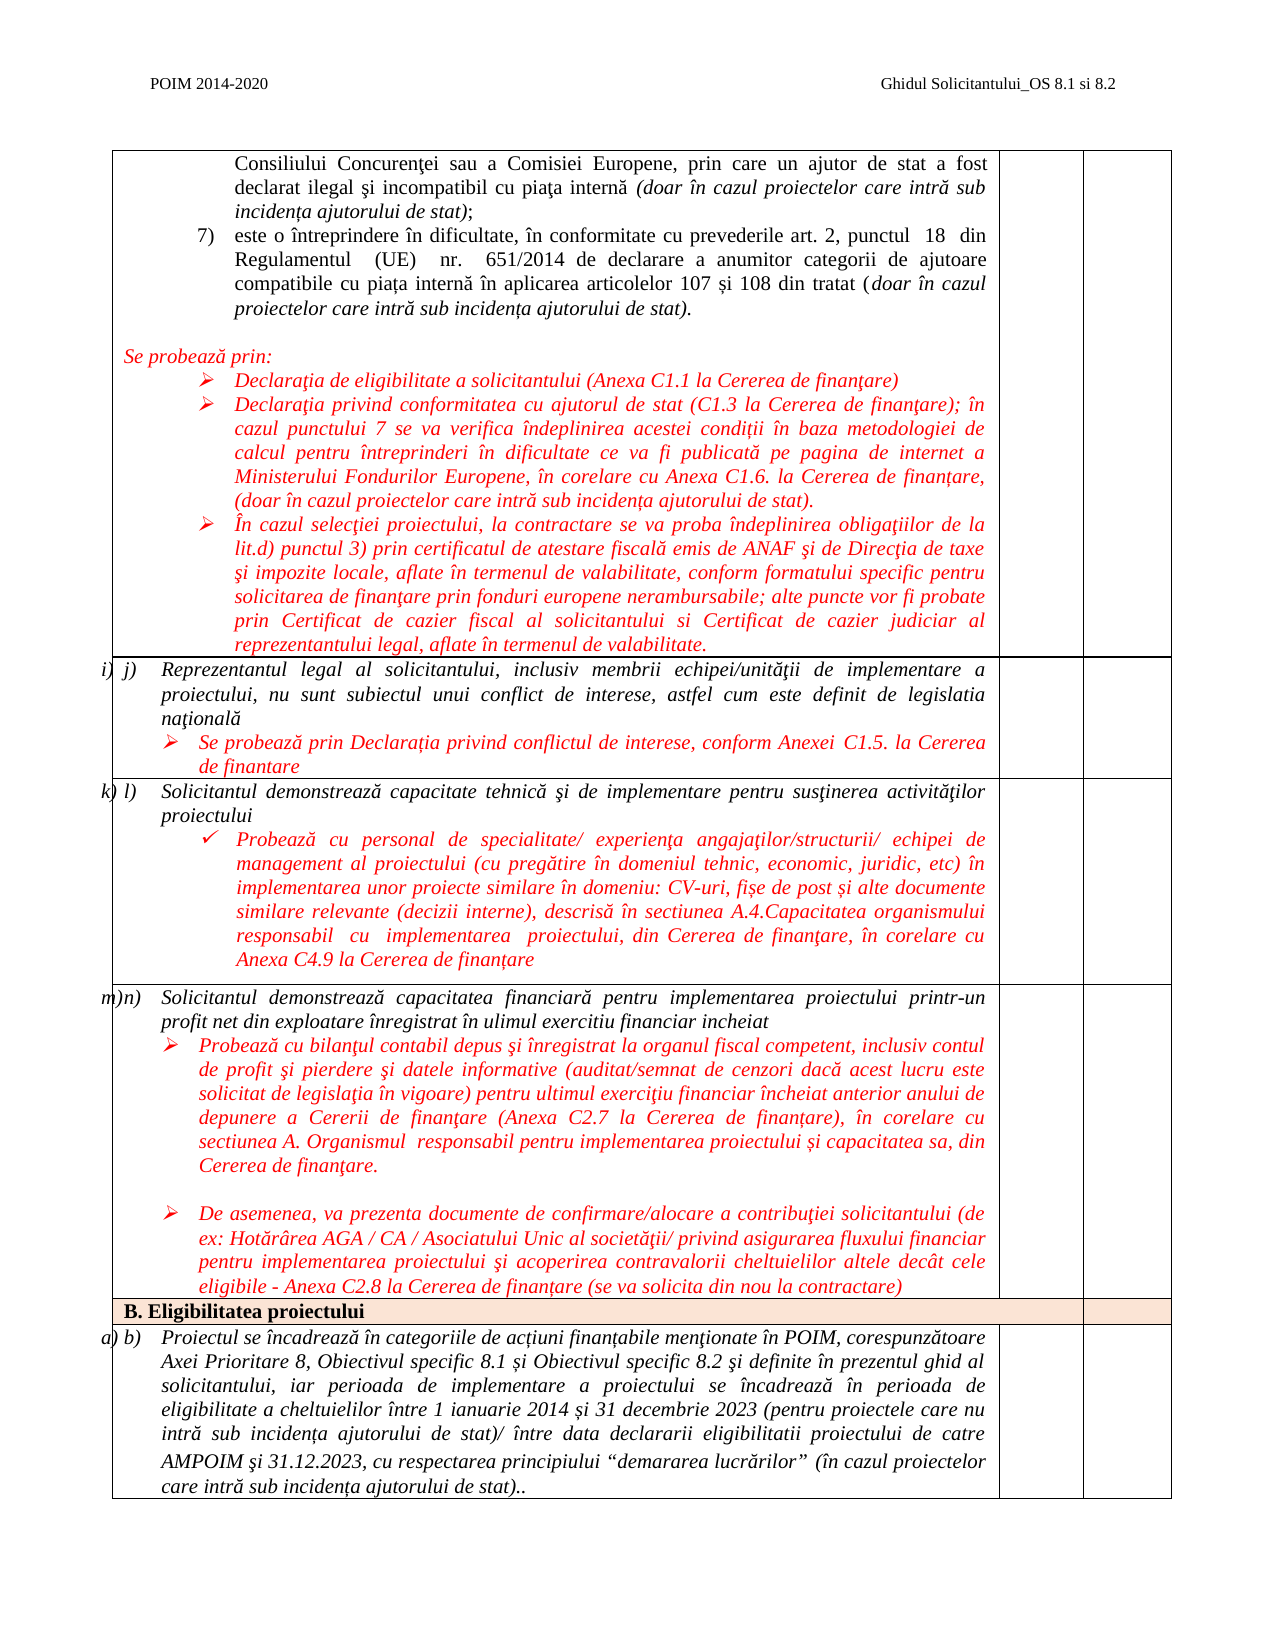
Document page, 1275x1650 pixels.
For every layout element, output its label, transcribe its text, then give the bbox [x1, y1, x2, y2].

table_cell [1084, 658, 1171, 778]
table_cell [1000, 658, 1083, 778]
table_cell [1000, 779, 1083, 984]
table_cell Reprezentantul legal al solicitantului, inclusiv membrii echipei/unităţii de implementare a proiectului, nu sunt subiectul unui conflict de interese, astfel cum este definit de legislatia naţională Se probează prin Declarația privind conflictul de interese, conform Anexei C1.5. la Cererea de finantare [113, 658, 999, 778]
table_cell Solicitantul demonstrează capacitate tehnică şi de implementare pentru susţinerea activităţilor proiectului Probează cu personal de specialitate/ experienţa angajaţilor/structurii/ echipei de management al proiectului (cu pregătire în domeniul tehnic, economic, juridic, etc) în implementarea unor proiecte similare în domeniu: CV-uri, fișe de post și alte documente similare relevante (decizii interne), descrisă în sectiunea A.4.Capacitatea organismului responsabil cu implementarea proiectului, din Cererea de finanţare, în corelare cu Anexa C4.9 la Cererea de finanțare [113, 779, 999, 984]
table_cell [1084, 151, 1171, 656]
table_cell [1084, 1325, 1171, 1498]
table_cell [1084, 985, 1171, 1298]
table_cell B. Eligibilitatea proiectului [113, 1299, 1083, 1324]
table_cell [1000, 151, 1083, 656]
table_cell [1000, 1325, 1083, 1498]
table_cell [1084, 779, 1171, 984]
table_cell Solicitantul demonstrează capacitatea financiară pentru implementarea proiectului printr-un profit net din exploatare înregistrat în ulimul exercitiu financiar incheiat Probează cu bilanţul contabil depus şi înregistrat la organul fiscal competent, inclusiv contul de profit şi pierdere şi datele informative (auditat/semnat de cenzori dacă acest lucru este solicitat de legislaţia în vigoare) pentru ultimul exerciţiu financiar încheiat anterior anului de depunere a Cererii de finanţare (Anexa C2.7 la Cererea de finanțare), în corelare cu sectiunea A. Organismul responsabil pentru implementarea proiectului și capacitatea sa, din Cererea de finanţare. De asemenea, va prezenta documente de confirmare/alocare a contribuţiei solicitantului (de ex: Hotărârea AGA / CA / Asociatului Unic al societăţii/ privind asigurarea fluxului financiar pentru implementarea proiectului şi acoperirea contravalorii cheltuielilor altele decât cele eligibile - Anexa C2.8 la Cererea de finanțare (se va solicita din nou la contractare) [113, 985, 999, 1298]
table_cell [1000, 985, 1083, 1298]
table_cell [1084, 1299, 1171, 1324]
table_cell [113, 1325, 999, 1498]
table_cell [113, 151, 999, 656]
